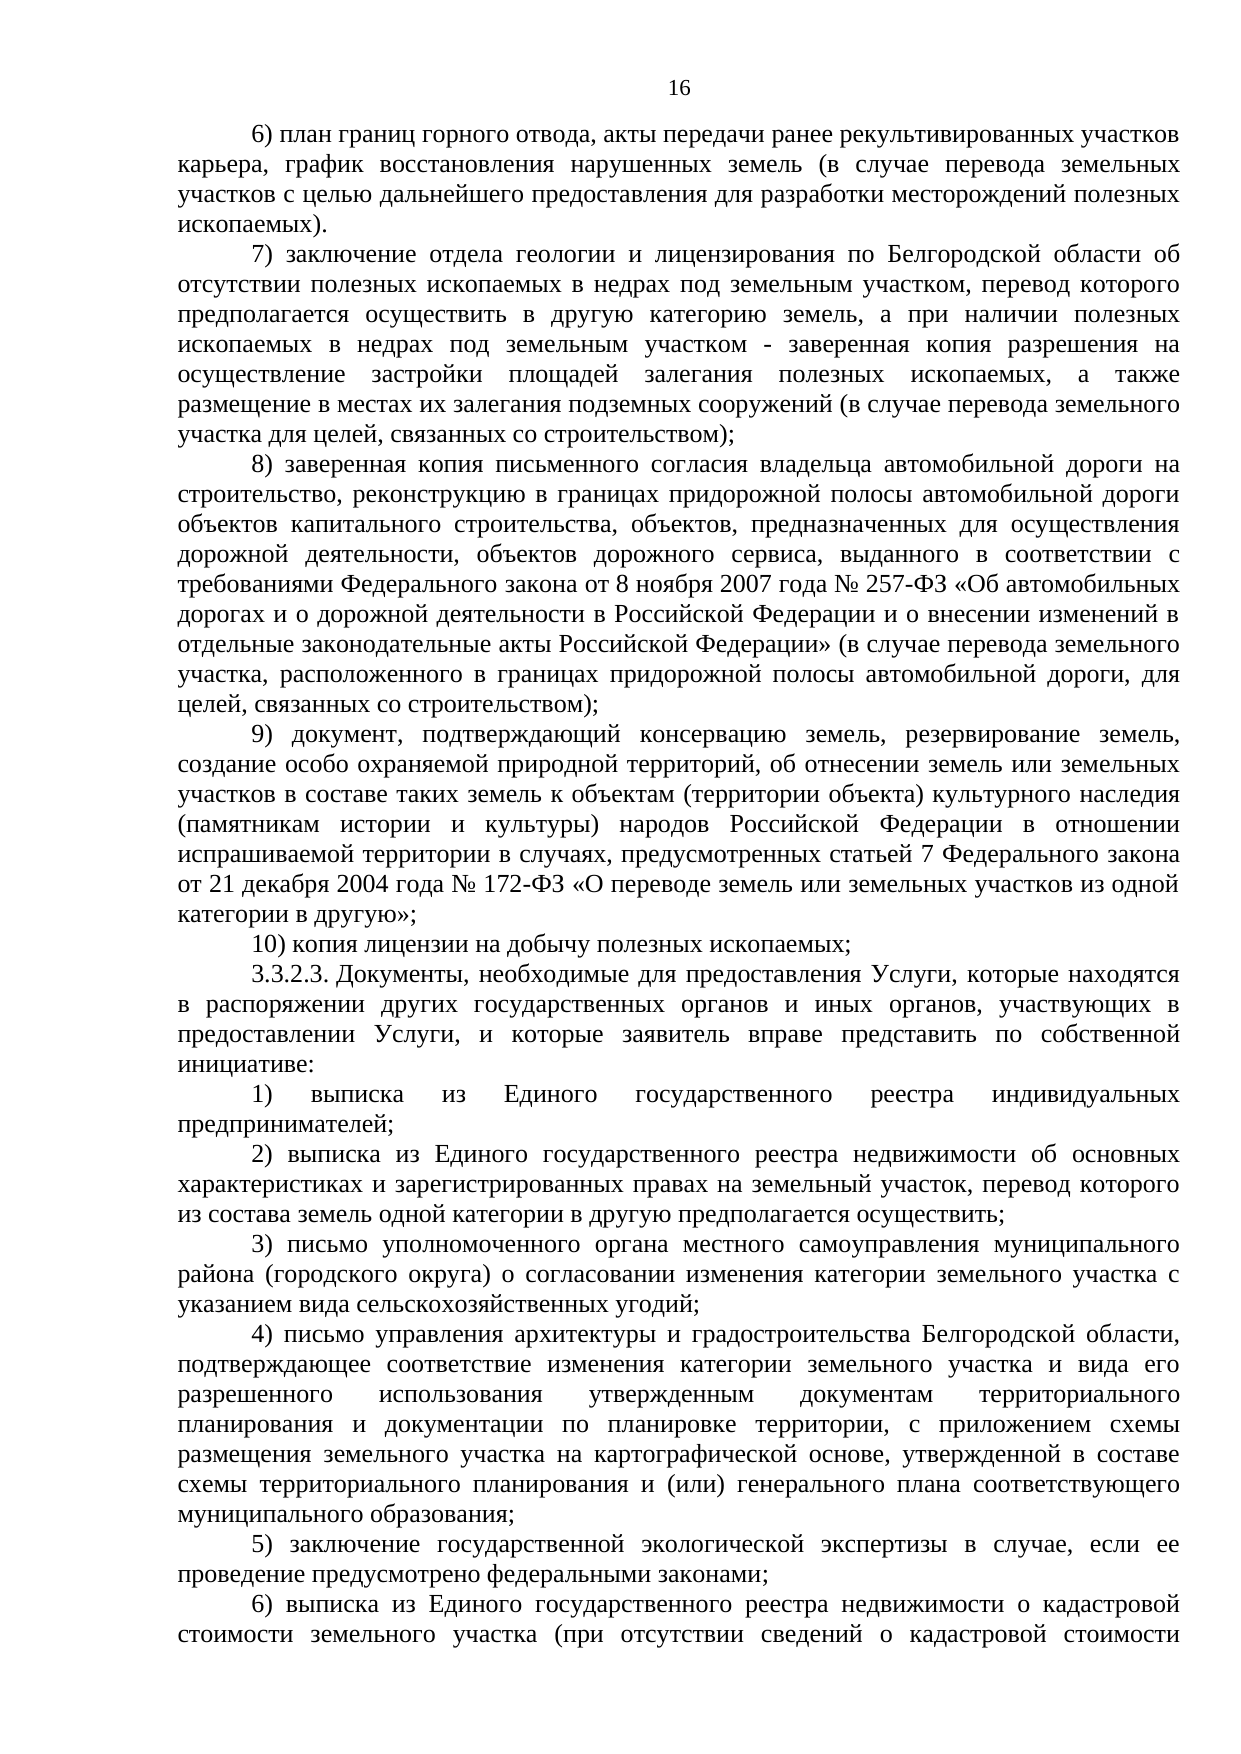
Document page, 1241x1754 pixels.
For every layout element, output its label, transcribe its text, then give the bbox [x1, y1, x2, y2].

text 7) заключение отдела геологии и лицензирования по Белгородской области об отсутствии полезных ископаемых в недрах под земельным участком, перевод которого предполагается осуществить в другую категорию земель, а при наличии полезных ископаемых в недрах под земельным участком - заверенная копия разрешения на осуществление застройки площадей залегания полезных ископаемых, а также размещение в местах их залегания подземных сооружений (в случае перевода земельного участка для целей, связанных со строительством); [177, 238, 1181, 448]
text 2) выписка из Единого государственного реестра недвижимости об основных характеристиках и зарегистрированных правах на земельный участок, перевод которого из состава земель одной категории в другую предполагается осуществить; [177, 1138, 1181, 1228]
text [177, 1588, 1181, 1648]
text 10) копия лицензии на добычу полезных ископаемых; [177, 928, 1181, 958]
text 8) заверенная копия письменного согласия владельца автомобильной дороги на строительство, реконструкцию в границах придорожной полосы автомобильной дороги объектов капитального строительства, объектов, предназначенных для осуществления дорожной деятельности, объектов дорожного сервиса, выданного в соответствии с требованиями Федерального закона от 8 ноября 2007 года № 257-ФЗ «Об автомобильных дорогах и о дорожной деятельности в Российской Федерации и о внесении изменений в отдельные законодательные акты Российской Федерации» (в случае перевода земельного участка, расположенного в границах придорожной полосы автомобильной дороги, для целей, связанных со строительством); [177, 448, 1181, 718]
text 9) документ, подтверждающий консервацию земель, резервирование земель, создание особо охраняемой природной территорий, об отнесении земель или земельных участков в составе таких земель к объектам (территории объекта) культурного наследия (памятникам истории и культуры) народов Российской Федерации в отношении испрашиваемой территории в случаях, предусмотренных статьей 7 Федерального закона от 21 декабря 2004 года № 172-ФЗ «О переводе земель или земельных участков из одной категории в другую»; [177, 718, 1181, 928]
text 5) заключение государственной экологической экспертизы в случае, если ее проведение предусмотрено федеральными законами; [177, 1528, 1181, 1588]
text 4) письмо управления архитектуры и градостроительства Белгородской области, подтверждающее соответствие изменения категории земельного участка и вида его разрешенного использования утвержденным документам территориального планирования и документации по планировке территории, с приложением схемы размещения земельного участка на картографической основе, утвержденной в составе схемы территориального планирования и (или) генерального плана соответствующего муниципального образования; [177, 1318, 1181, 1528]
text 1) выписка из Единого государственного реестра индивидуальных предпринимателей; [177, 1078, 1181, 1138]
text 3.3.2.3. Документы, необходимые для предоставления Услуги, которые находятся в распоряжении других государственных органов и иных органов, участвующих в предоставлении Услуги, и которые заявитель вправе представить по собственной инициативе: [177, 958, 1181, 1078]
text 6) план границ горного отвода, акты передачи ранее рекультивированных участков карьера, график восстановления нарушенных земель (в случае перевода земельных участков с целью дальнейшего предоставления для разработки месторождений полезных ископаемых). [177, 118, 1181, 238]
text 3) письмо уполномоченного органа местного самоуправления муниципального района (городского округа) о согласовании изменения категории земельного участка с указанием вида сельскохозяйственных угодий; [177, 1228, 1181, 1318]
